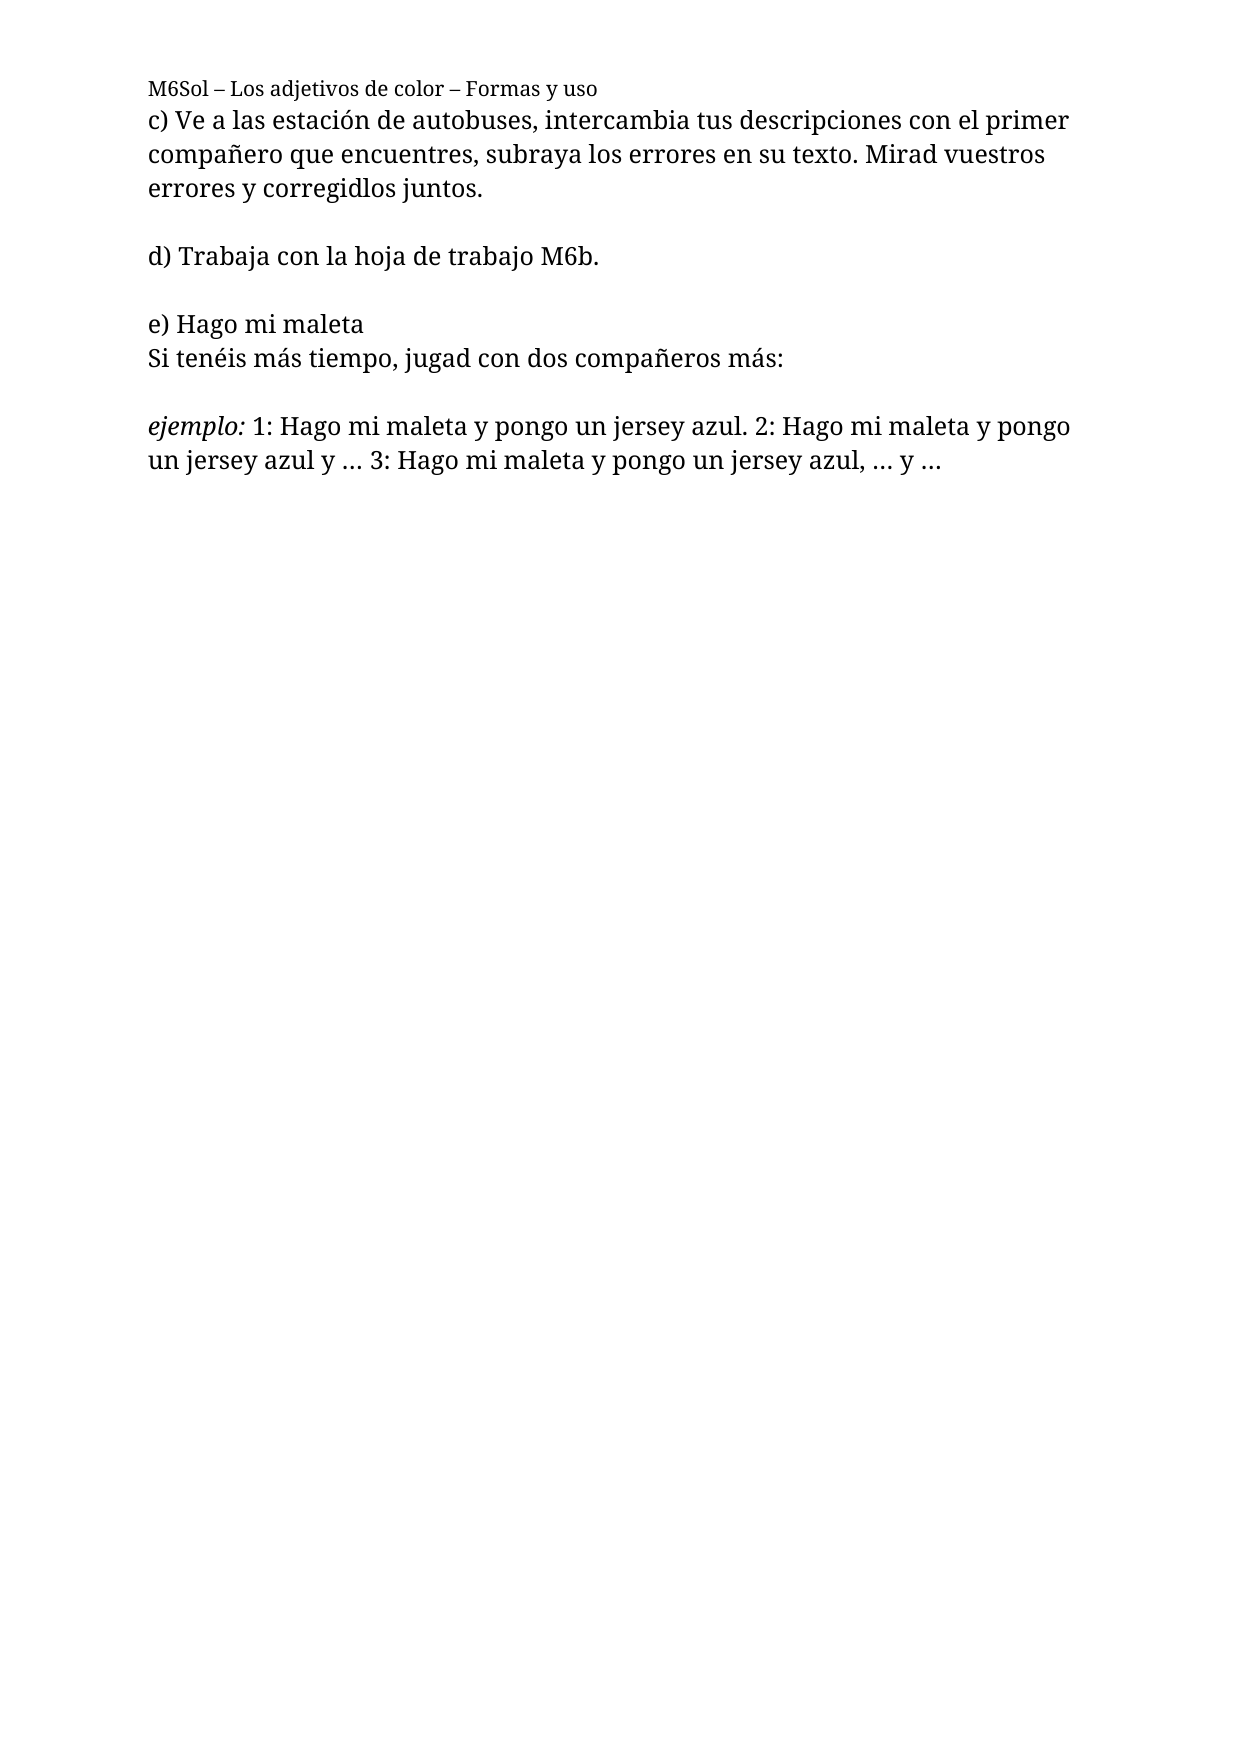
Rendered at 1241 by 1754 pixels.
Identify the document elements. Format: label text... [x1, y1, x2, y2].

text c) Ve a las estación de autobuses, intercambia tus descripciones con el primer compañero que encuentres, subraya los errores en su texto. Mirad vuestros errores y corregidlos juntos. [148, 102, 1092, 204]
text ejemplo: 1: Hago mi maleta y pongo un jersey azul. 2: Hago mi maleta y pongo un jersey azul y … 3: Hago mi maleta y pongo un jersey azul, … y … [148, 409, 1092, 477]
text Si tenéis más tiempo, jugad con dos compañeros más: [148, 341, 1092, 375]
text e) Hago mi maleta [148, 307, 1092, 341]
text d) Trabaja con la hoja de trabajo M6b. [148, 238, 1092, 273]
